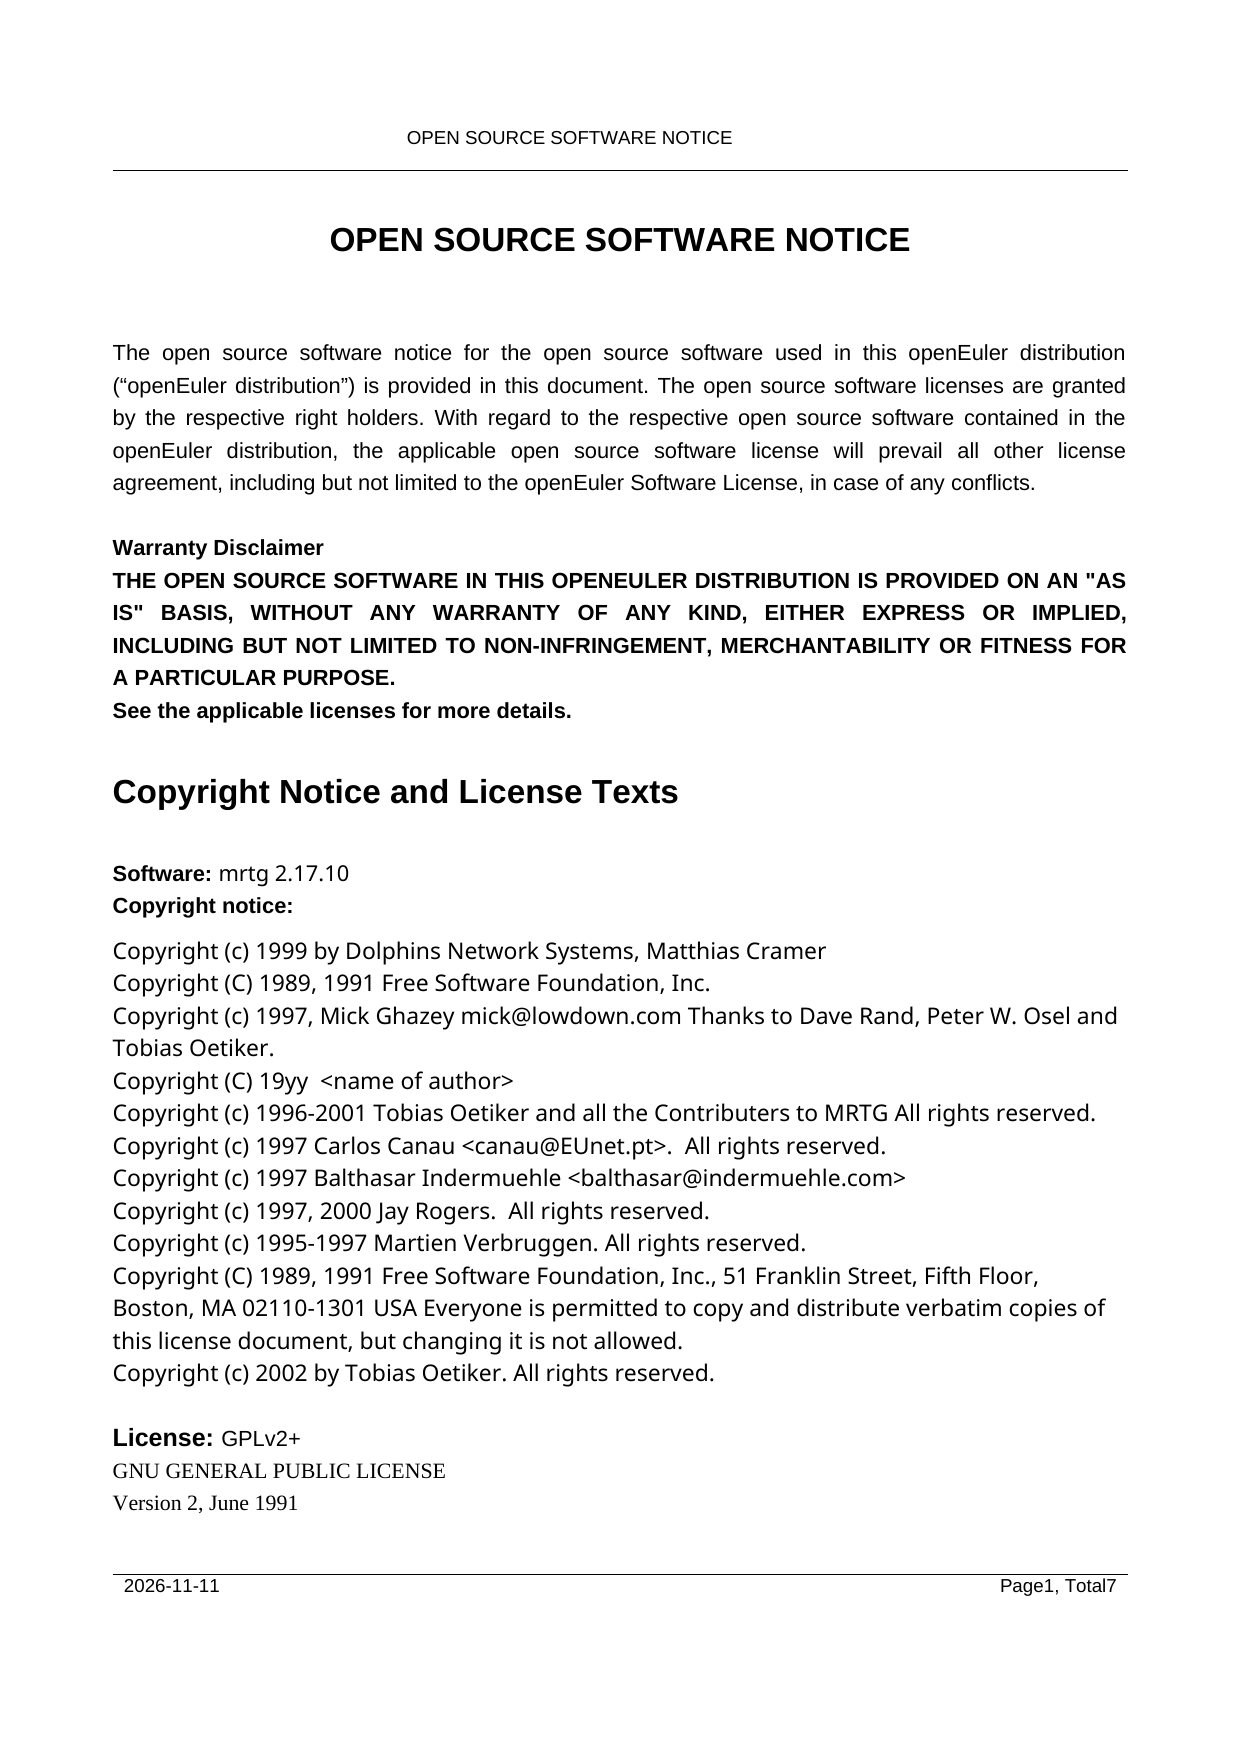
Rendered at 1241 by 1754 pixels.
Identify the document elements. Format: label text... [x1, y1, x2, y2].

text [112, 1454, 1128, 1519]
text Copyright notice: [112, 889, 1128, 921]
text THE OPEN SOURCE SOFTWARE IN THIS OPENEULER DISTRIBUTION IS PROVIDED ON AN "AS IS" BASIS, WITHOUT ANY WARRANTY OF ANY KIND, EITHER EXPRESS OR IMPLIED, INCLUDING BUT NOT LIMITED TO NON-INFRINGEMENT, MERCHANTABILITY OR FITNESS FOR A PARTICULAR PURPOSE. See the applicable licenses for more details. [112, 564, 1128, 726]
title Software: mrtg 2.17.10 [112, 856, 1128, 889]
text The open source software notice for the open source software used in this openEuler distribution (“openEuler distribution”) is provided in this document. The open source software licenses are granted by the respective right holders. With regard to the respective open source software contained in the openEuler distribution, the applicable open source software license will prevail all other license agreement, including but not limited to the openEuler Software License, in case of any conflicts. [112, 336, 1128, 499]
text License: GPLv2+ [112, 1421, 1128, 1454]
text Copyright (c) 1999 by Dolphins Network Systems, Matthias Cramer Copyright (C) 1989, 1991 Free Software Foundation, Inc. Copyright (c) 1997, Mick Ghazey mick@lowdown.com Thanks to Dave Rand, Peter W. Osel and Tobias Oetiker. Copyright (C) 19yy <name of author> Copyright (c) 1996-2001 Tobias Oetiker and all the Contributers to MRTG All rights reserved. Copyright (c) 1997 Carlos Canau <canau@EUnet.pt>. All rights reserved. Copyright (c) 1997 Balthasar Indermuehle <balthasar@indermuehle.com> Copyright (c) 1997, 2000 Jay Rogers. All rights reserved. Copyright (c) 1995-1997 Martien Verbruggen. All rights reserved. Copyright (C) 1989, 1991 Free Software Foundation, Inc., 51 Franklin Street, Fifth Floor, Boston, MA 02110-1301 USA Everyone is permitted to copy and distribute verbatim copies of this license document, but changing it is not allowed. Copyright (c) 2002 by Tobias Oetiker. All rights reserved. [112, 934, 1128, 1421]
text Warranty Disclaimer [112, 531, 1128, 564]
text Copyright Notice and License Texts [112, 759, 1128, 824]
text OPEN SOURCE SOFTWARE NOTICE [112, 206, 1128, 271]
